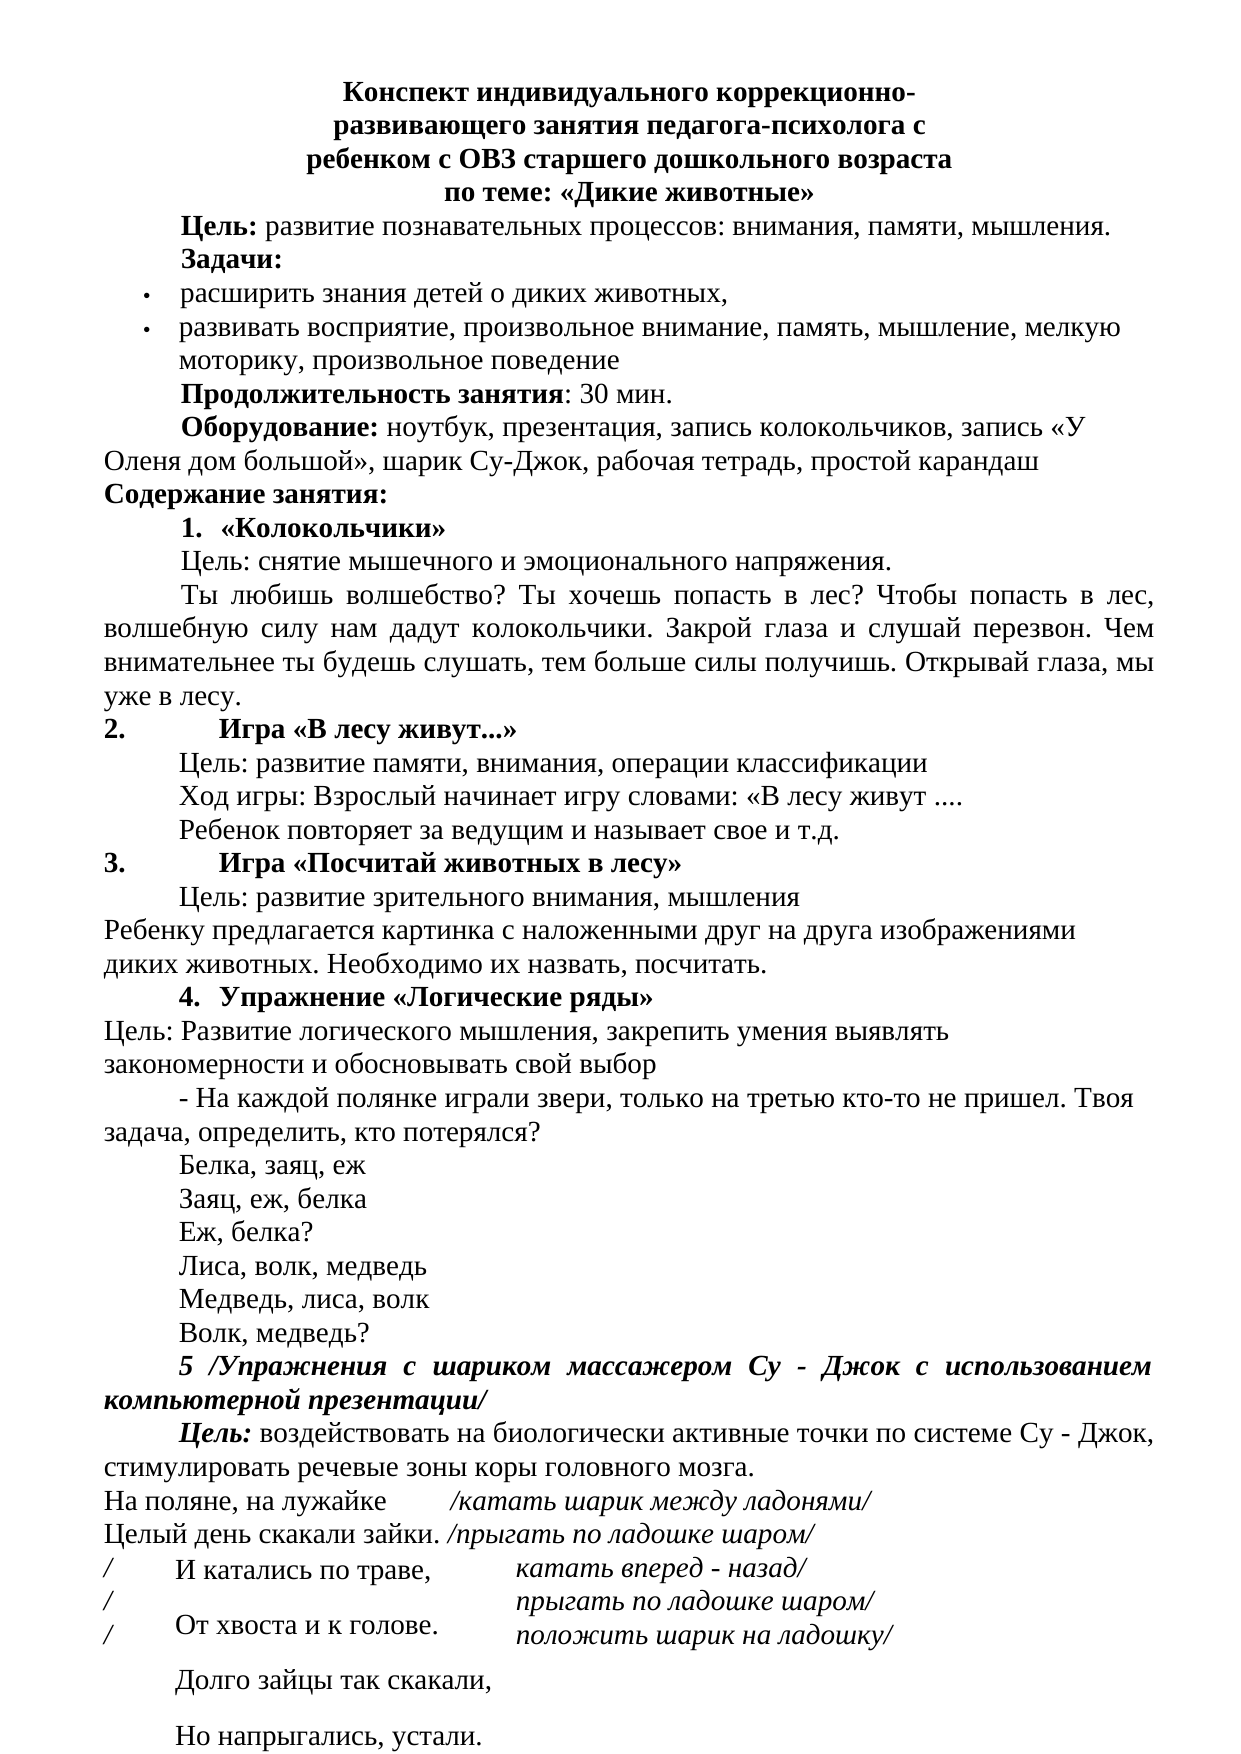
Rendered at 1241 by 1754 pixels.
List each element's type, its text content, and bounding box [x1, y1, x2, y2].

list Упражнение «Логические ряды» [103, 979, 1155, 1013]
text Целый день скакали зайки. /прыгать по ладошке шаром/ [103, 1516, 1155, 1550]
text Задачи: [103, 242, 1155, 275]
list развивать восприятие, произвольное внимание, память, мышление, мелкую моторику, произвольное поведение [143, 309, 1155, 376]
text Конспект индивидуального коррекционно- развивающего занятия педагога-психолога с ребенком с ОВЗ старшего дошкольного возраста по теме: «Дикие животные» [103, 74, 1155, 208]
text Цель: развитие познавательных процессов: внимания, памяти, мышления. [103, 208, 1155, 242]
text Цель: снятие мышечного и эмоционального напряжения. [103, 543, 1155, 577]
text На поляне, на лужайке /катать шарик между ладонями/ [103, 1483, 1155, 1516]
text Волк, медведь? [103, 1315, 1155, 1348]
text /положить шарик на ладошку/ [103, 1617, 1155, 1650]
text Ребенок повторяет за ведущим и называет свое и т.д. [103, 812, 1155, 845]
text Заяц, еж, белка [103, 1181, 1155, 1214]
text /прыгать по ладошке шаром/ [103, 1583, 1155, 1617]
text Цель: развитие зрительного внимания, мышления [103, 879, 1155, 912]
text /катать вперед - назад/ [103, 1550, 1155, 1583]
text Ты любишь волшебство? Ты хочешь попасть в лес? Чтобы попасть в лес, волшебную силу нам дадут колокольчики. Закрой глаза и слушай перезвон. Чем внимательнее ты будешь слушать, тем больше силы получишь. Открывай глаза, мы уже в лесу. [103, 577, 1155, 711]
text Еж, белка? [103, 1214, 1155, 1248]
list Игра «В лесу живут...» [103, 711, 1155, 745]
text Цель: воздействовать на биологически активные точки по системе Су - Джок, стимулировать речевые зоны коры головного мозга. [103, 1416, 1155, 1483]
text Цель: развитие памяти, внимания, операции классификации [103, 745, 1155, 778]
text - На каждой полянке играли звери, только на третью кто-то не пришел. Твоя задача, определить, кто потерялся? [103, 1080, 1155, 1147]
text Содержание занятия: [103, 476, 1155, 510]
text Продолжительность занятия: 30 мин. [103, 376, 1155, 409]
text Оборудование: ноутбук, презентация, запись колокольчиков, запись «У Оленя дом большой», шарик Су-Джок, рабочая тетрадь, простой карандаш [103, 409, 1155, 476]
list Игра «Посчитай животных в лесу» [103, 845, 1155, 879]
text Ход игры: Взрослый начинает игру словами: «В лесу живут .... [103, 778, 1155, 812]
text Лиса, волк, медведь [103, 1248, 1155, 1281]
list расширить знания детей о диких животных, [103, 275, 1155, 309]
text Ребенку предлагается картинка с наложенными друг на друга изображениями диких животных. Необходимо их назвать, посчитать. [103, 912, 1155, 979]
text Цель: Развитие логического мышления, закрепить умения выявлять закономерности и обосновывать свой выбор [103, 1013, 1155, 1080]
list «Колокольчики» [103, 510, 1155, 543]
text Медведь, лиса, волк [103, 1281, 1155, 1315]
text Белка, заяц, еж [103, 1147, 1155, 1181]
text 5 /Упражнения с шариком массажером Су - Джок с использованием компьютерной презентации/ [103, 1348, 1155, 1416]
